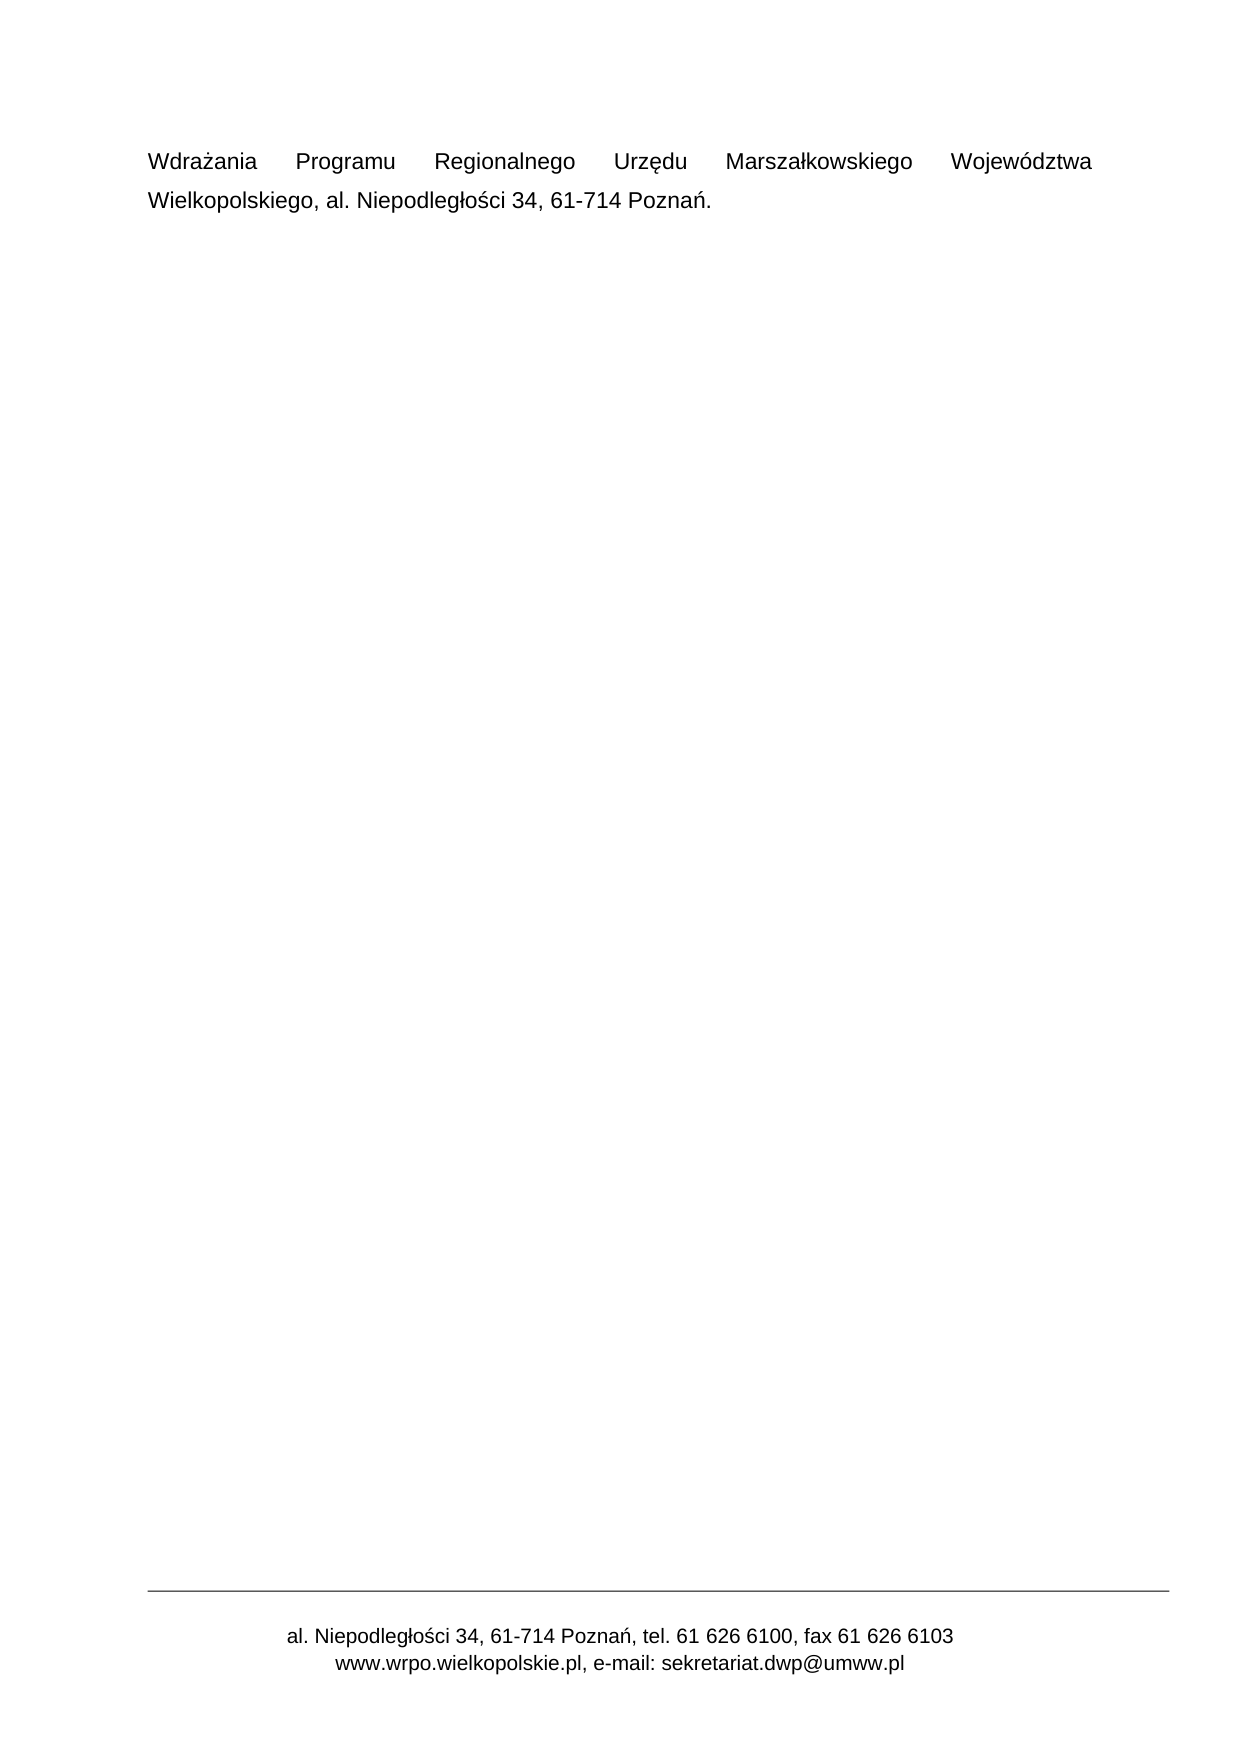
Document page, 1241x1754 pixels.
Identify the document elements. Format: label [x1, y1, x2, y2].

text [148, 148, 1093, 213]
